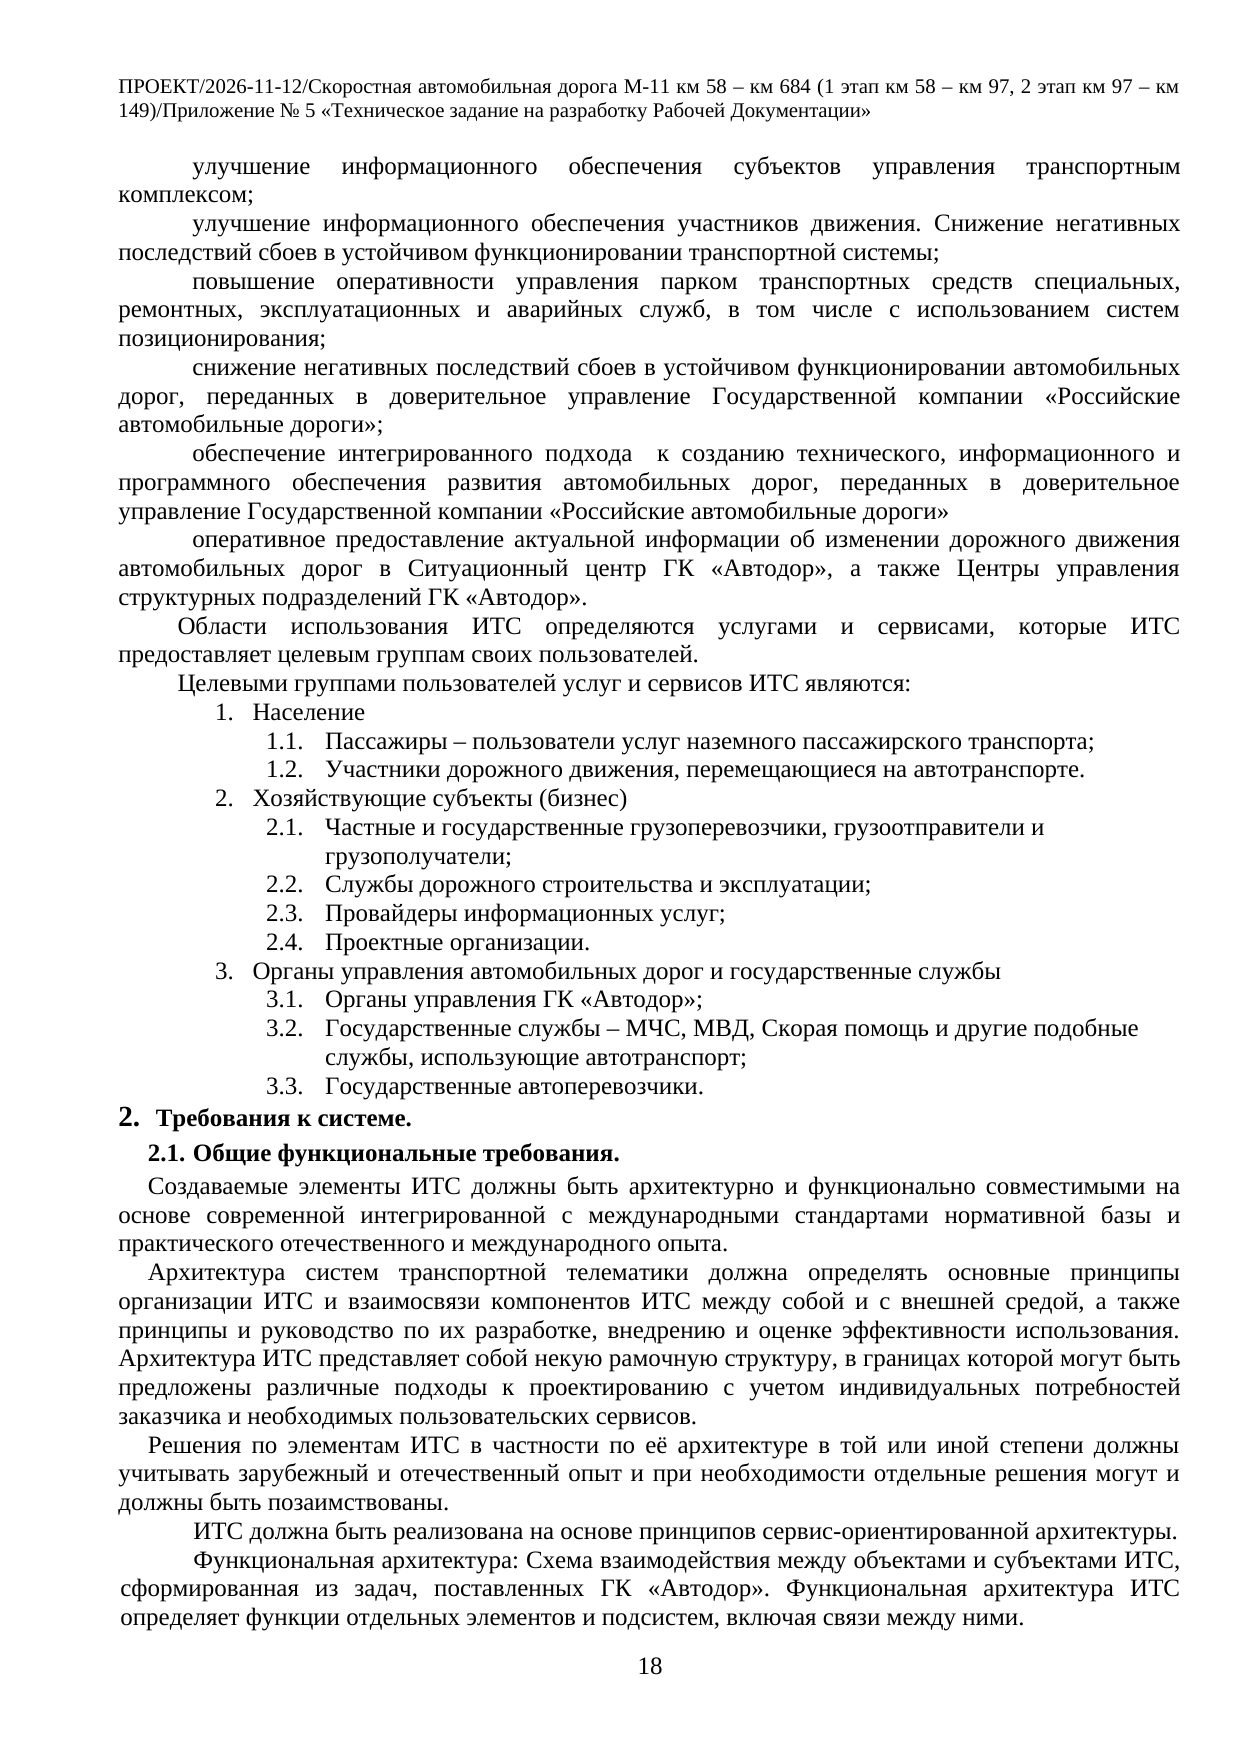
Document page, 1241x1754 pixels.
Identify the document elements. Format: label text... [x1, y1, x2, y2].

list Органы управления автомобильных дорог и государственные службы [215, 956, 1181, 984]
list Частные и государственные грузоперевозчики, грузоотправители и грузополучатели; [266, 812, 1181, 869]
text снижение негативных последствий сбоев в устойчивом функционировании автомобильных дорог, переданных в доверительное управление Государственной компании «Российские автомобильные дороги»; [118, 352, 1181, 438]
text оперативное предоставление актуальной информации об изменении дорожного движения автомобильных дорог в Ситуационный центр ГК «Автодор», а также Центры управления структурных подразделений ГК «Автодор». [118, 524, 1181, 611]
list Пассажиры – пользователи услуг наземного пассажирского транспорта; [266, 726, 1181, 754]
text ИТС должна быть реализована на основе принципов сервис-ориентированной архитектуры. [120, 1516, 1181, 1545]
text Области использования ИТС определяются услугами и сервисами, которые ИТС предоставляет целевым группам своих пользователей. [118, 611, 1181, 668]
text Целевыми группами пользователей услуг и сервисов ИТС являются: [118, 668, 1181, 697]
list Государственные автоперевозчики. [266, 1071, 1181, 1099]
list Службы дорожного строительства и эксплуатации; [266, 869, 1181, 898]
list Общие функциональные требования. [148, 1138, 1181, 1167]
text Решения по элементам ИТС в частности по её архитектуре в той или иной степени должны учитывать зарубежный и отечественный опыт и при необходимости отдельные решения могут и должны быть позаимствованы. [118, 1430, 1181, 1516]
list Хозяйствующие субъекты (бизнес) [215, 783, 1181, 812]
text повышение оперативности управления парком транспортных средств специальных, ремонтных, эксплуатационных и аварийных служб, в том числе с использованием систем позиционирования; [118, 266, 1181, 352]
text улучшение информационного обеспечения субъектов управления транспортным комплексом; [118, 151, 1181, 208]
text обеспечение интегрированного подхода к созданию технического, информационного и программного обеспечения развития автомобильных дорог, переданных в доверительное управление Государственной компании «Российские автомобильные дороги» [118, 438, 1181, 524]
text улучшение информационного обеспечения участников движения. Снижение негативных последствий сбоев в устойчивом функционировании транспортной системы; [118, 208, 1181, 266]
list Провайдеры информационных услуг; [266, 898, 1181, 927]
text Функциональная архитектура: Схема взаимодействия между объектами и субъектами ИТС, сформированная из задач, поставленных ГК «Автодор». Функциональная архитектура ИТС определяет функции отдельных элементов и подсистем, включая связи между ними. [120, 1545, 1181, 1631]
list Органы управления ГК «Автодор»; [266, 984, 1181, 1013]
list Проектные организации. [266, 927, 1181, 956]
list Требования к системе. [118, 1099, 1181, 1133]
text Архитектура систем транспортной телематики должна определять основные принципы организации ИТС и взаимосвязи компонентов ИТС между собой и с внешней средой, а также принципы и руководство по их разработке, внедрению и оценке эффективности использования. Архитектура ИТС представляет собой некую рамочную структуру, в границах которой могут быть предложены различные подходы к проектированию с учетом индивидуальных потребностей заказчика и необходимых пользовательских сервисов. [118, 1257, 1181, 1430]
text Создаваемые элементы ИТС должны быть архитектурно и функционально совместимыми на основе современной интегрированной с международными стандартами нормативной базы и практического отечественного и международного опыта. [118, 1171, 1181, 1257]
list Государственные службы – МЧС, МВД, Скорая помощь и другие подобные службы, использующие автотранспорт; [266, 1013, 1181, 1071]
list Население [215, 697, 1181, 726]
list Участники дорожного движения, перемещающиеся на автотранспорте. [266, 754, 1181, 783]
